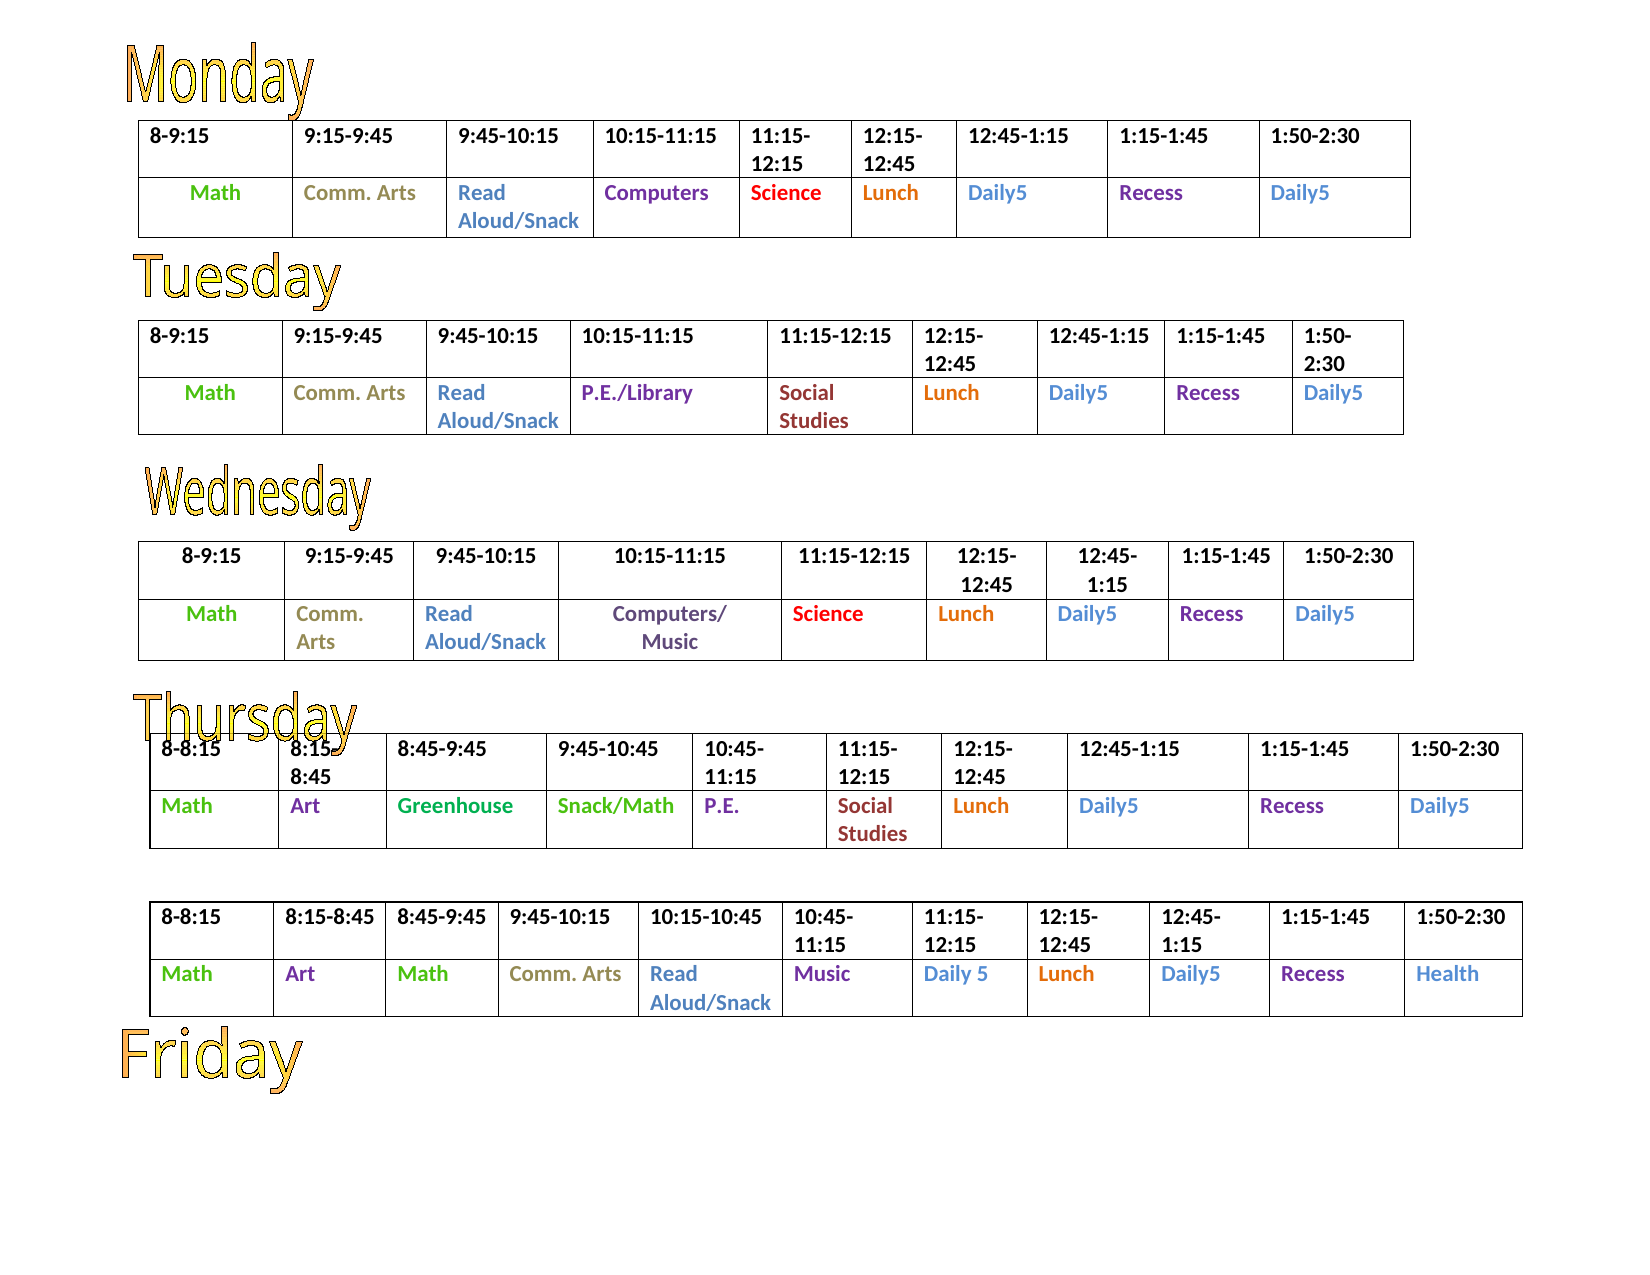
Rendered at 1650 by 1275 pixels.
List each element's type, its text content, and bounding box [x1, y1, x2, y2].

table_header 12:45-1:15 [1038, 321, 1164, 377]
table_header 8:15-8:45 [279, 734, 386, 790]
table_header 8-9:15 [139, 121, 292, 177]
table_header 10:15-11:15 [571, 321, 767, 377]
table_header 11:15-12:15 [913, 903, 1027, 958]
table_header 12:45-1:15 [1150, 903, 1269, 958]
table_header 11:15-12:15 [782, 542, 926, 598]
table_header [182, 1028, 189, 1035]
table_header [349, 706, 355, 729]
table_header 9:45-10:45 [547, 734, 692, 790]
table_header 1:50-2:30 [1293, 321, 1403, 377]
table_cell Read Aloud/Snack [414, 600, 558, 660]
table_cell Read Aloud/Snack [639, 960, 782, 1016]
table_cell Snack/Math [547, 791, 692, 847]
table_header 8:15-8:45 [274, 903, 385, 958]
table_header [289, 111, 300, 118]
table_header 9:45-10:15 [427, 321, 570, 377]
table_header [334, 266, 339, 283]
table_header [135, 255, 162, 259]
table_header 12:15-12:45 [852, 121, 956, 177]
table_header 8-9:15 [139, 321, 282, 377]
table_cell Lunch [913, 378, 1037, 434]
table_header 12:15-12:45 [125, 1030, 148, 1077]
table_cell Recess [1270, 960, 1404, 1016]
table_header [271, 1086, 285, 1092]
table_cell Daily5 [1293, 378, 1403, 434]
table_cell Social Studies [768, 378, 912, 434]
table_header 12:45-1:15 [1068, 734, 1248, 790]
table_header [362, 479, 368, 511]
table_cell Lunch [927, 600, 1046, 660]
table_header 12:15-12:45 [1028, 903, 1149, 958]
table_cell Recess [1165, 378, 1292, 434]
table_header 8-9:15 [139, 542, 284, 598]
table_cell Comm. Arts [285, 600, 413, 660]
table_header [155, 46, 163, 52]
table_cell Math [139, 178, 292, 237]
table_cell Social Studies [827, 791, 941, 847]
table_header 12:15-12:45 [942, 734, 1067, 790]
table_cell Read Aloud/Snack [427, 378, 570, 434]
table_header 10:45-11:15 [783, 903, 912, 958]
table_cell Math [139, 378, 282, 434]
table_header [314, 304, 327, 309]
table_cell Recess [1249, 791, 1398, 847]
table_cell Daily5 [1047, 600, 1168, 660]
table_header 9:45-10:15 [499, 903, 638, 958]
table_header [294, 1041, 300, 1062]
table_header 1:15-1:45 [1108, 121, 1259, 177]
table_cell Comm. Arts [283, 378, 426, 434]
table_header 1:15-1:45 [1169, 542, 1283, 598]
table_header 9:15-9:45 [293, 121, 446, 177]
table_header 12:45-1:15 [1047, 542, 1168, 598]
table_cell Daily5 [1038, 378, 1164, 434]
table_header 9:15-9:45 [285, 542, 413, 598]
table_cell Art [279, 791, 386, 847]
table_cell Greenhouse [387, 791, 546, 847]
table_cell Math [139, 600, 284, 660]
table_header 8-8:15 [151, 734, 278, 790]
table_cell Recess [1108, 178, 1259, 237]
table_cell Science [740, 178, 851, 237]
table_header 8:45-9:45 [387, 734, 546, 790]
table_cell Lunch [1028, 960, 1149, 1016]
table_cell P.E./Library [571, 378, 767, 434]
table_header 1:50-2:30 [1284, 542, 1413, 598]
table_header 9:45-10:15 [414, 542, 558, 598]
table_cell Daily 5 [913, 960, 1027, 1016]
table_header 1:15-1:45 [1165, 321, 1292, 377]
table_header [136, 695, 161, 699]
table_cell P.E. [693, 791, 826, 847]
table_cell Recess [1169, 600, 1283, 660]
table_cell Music [783, 960, 912, 1016]
table_header 1:15-1:45 [1249, 734, 1398, 790]
table_cell Comm. Arts [293, 178, 446, 237]
table_header 1:15-1:45 [1270, 903, 1404, 958]
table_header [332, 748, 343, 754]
table_cell Read Aloud/Snack [447, 178, 593, 237]
table_header 1:50-2:30 [1405, 903, 1522, 958]
table_cell Lunch [942, 791, 1067, 847]
table_header 10:15-10:45 [639, 903, 782, 958]
table_header 10:45-11:15 [693, 734, 826, 790]
table_cell Art [274, 960, 385, 1016]
table_header 8:45-9:45 [386, 903, 498, 958]
table_header 11:15-12:15 [740, 121, 851, 177]
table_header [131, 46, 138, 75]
table_cell Daily5 [957, 178, 1107, 237]
table_cell Math [386, 960, 498, 1016]
table_cell Science [782, 600, 926, 660]
table_header 10:15-11:15 [594, 121, 739, 177]
table_cell Computers/ Music [559, 600, 781, 660]
table_header 11:15-12:15 [827, 734, 941, 790]
table_header 1:50-2:30 [1399, 734, 1522, 790]
table_header 12:45-1:15 [957, 121, 1107, 177]
table_cell Daily5 [1068, 791, 1248, 847]
table_header 8-8:15 [151, 903, 273, 958]
table_header 10:15-11:15 [559, 542, 781, 598]
table_header 12:15-12:45 [927, 542, 1046, 598]
table_header 9:15-9:45 [283, 321, 426, 377]
table_cell Health [1405, 960, 1522, 1016]
table_header 12:15-12:45 [913, 321, 1037, 377]
table_cell Computers [594, 178, 739, 237]
table_cell Daily5 [1284, 600, 1413, 660]
table_header 1:50-2:30 [1260, 121, 1410, 177]
table_cell Lunch [852, 178, 956, 237]
table_cell Math [151, 960, 273, 1016]
table_cell Comm. Arts [499, 960, 638, 1016]
table_cell Daily5 [1150, 960, 1269, 1016]
table_header 11:15-12:15 [768, 321, 912, 377]
table_cell Math [151, 791, 278, 847]
table_header 9:45-10:15 [447, 121, 593, 177]
table_cell Daily5 [1260, 178, 1410, 237]
table_cell Daily5 [1399, 791, 1522, 847]
